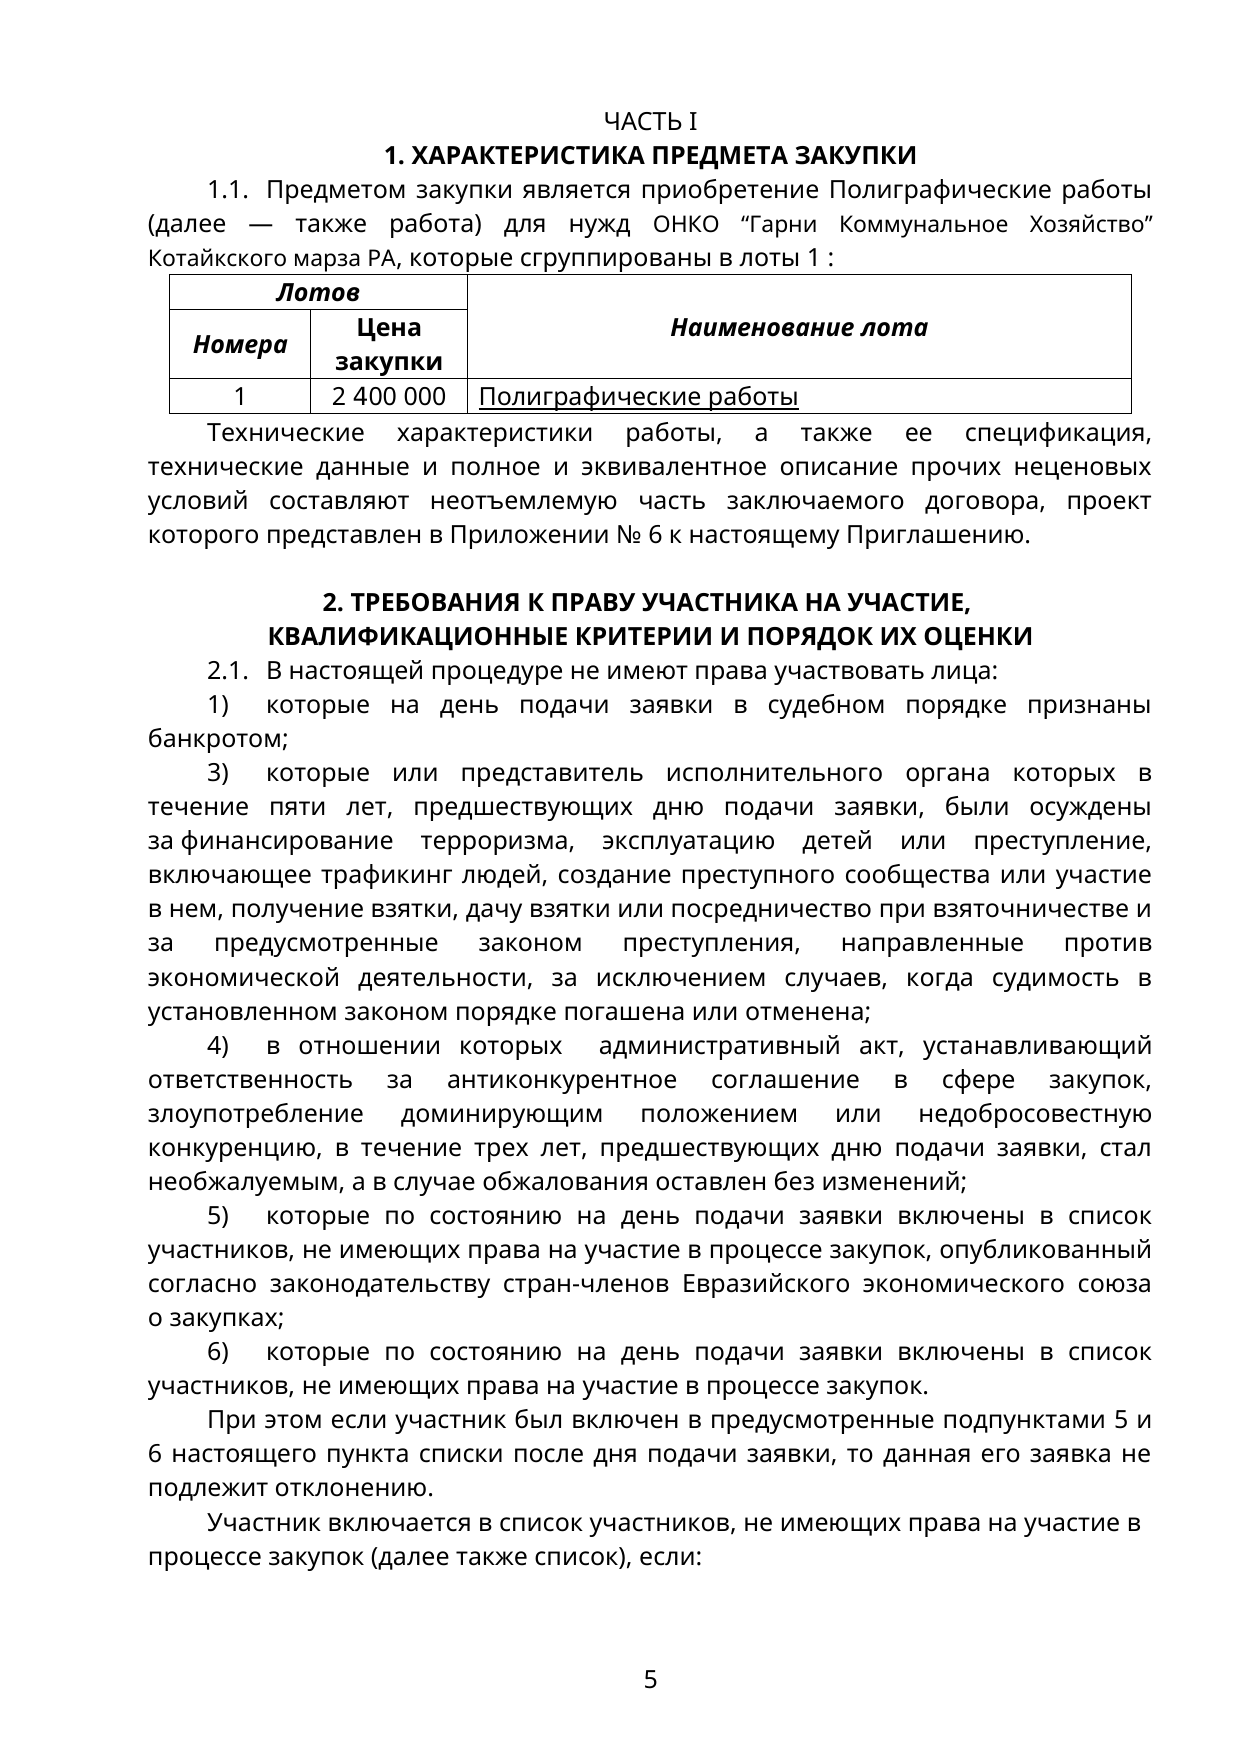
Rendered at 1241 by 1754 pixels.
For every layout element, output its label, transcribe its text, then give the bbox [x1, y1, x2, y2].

text ЧАСТЬ I [148, 103, 1153, 137]
text Участник включается в список участников, не имеющих права на участие в процессе закупок (далее также список), если: [148, 1504, 1153, 1572]
text 2. ТРЕБОВАНИЯ К ПРАВУ УЧАСТНИКА НА УЧАСТИЕ, КВАЛИФИКАЦИОННЫЕ КРИТЕРИИ И ПОРЯДОК ИХ ОЦЕНКИ [148, 584, 1153, 653]
table_cell 1 [170, 379, 310, 413]
table_header Лотов [170, 275, 467, 309]
text Технические характеристики работы, а также ее спецификация, технические данные и полное и эквивалентное описание прочих неценовых условий составляют неотъемлемую часть заключаемого договора, проект которого представлен в Приложении № 6 к настоящему Приглашению. [148, 414, 1153, 550]
text 3) которые или представитель исполнительного органа которых в течение пяти лет, предшествующих дню подачи заявки, были осуждены за финансирование терроризма, эксплуатацию детей или преступление, включающее трафикинг людей, создание преступного сообщества или участие в нем, получение взятки, дачу взятки или посредничество при взяточничестве и за предусмотренные законом преступления, направленные против экономической деятельности, за исключением случаев, когда судимость в установленном законом порядке погашена или отменена; [148, 755, 1153, 1027]
text При этом если участник был включен в предусмотренные подпунктами 5 и 6 настоящего пункта списки после дня подачи заявки, то данная его заявка не подлежит отклонению. [148, 1402, 1153, 1504]
text 1. ХАРАКТЕРИСТИКА ПРЕДМЕТА ЗАКУПКИ [148, 137, 1153, 172]
text 2.1. В настоящей процедуре не имеют права участвовать лица: [148, 653, 1153, 687]
text 5) которые по состоянию на день подачи заявки включены в список участников, не имеющих права на участие в процессе закупок, опубликованный согласно законодательству стран-членов Евразийского экономического союза о закупках; [148, 1198, 1153, 1334]
text 1) которые на день подачи заявки в судебном порядке признаны банкротом; [148, 687, 1153, 755]
table_cell Номера [170, 310, 310, 378]
text 6) которые по состоянию на день подачи заявки включены в список участников, не имеющих права на участие в процессе закупок. [148, 1334, 1153, 1402]
table_cell Полиграфические работы [468, 379, 1131, 413]
table_cell 2 400 000 [311, 379, 467, 413]
table_cell Цена закупки [311, 310, 467, 378]
subtitle 1.1. Предметом закупки является приобретение Полиграфические работы (далее — также работа) для нужд ОНКО “Гарни Коммунальное Хозяйство’’ Котайкского марза РА, которые сгруппированы в лоты 1 : [148, 172, 1153, 274]
table_header Наименование лота [468, 275, 1131, 378]
text 4) в отношении которых административный акт, устанавливающий ответственность за антиконкурентное соглашение в сфере закупок, злоупотребление доминирующим положением или недобросовестную конкуренцию, в течение трех лет, предшествующих дню подачи заявки, стал необжалуемым, а в случае обжалования оставлен без изменений; [148, 1027, 1153, 1198]
